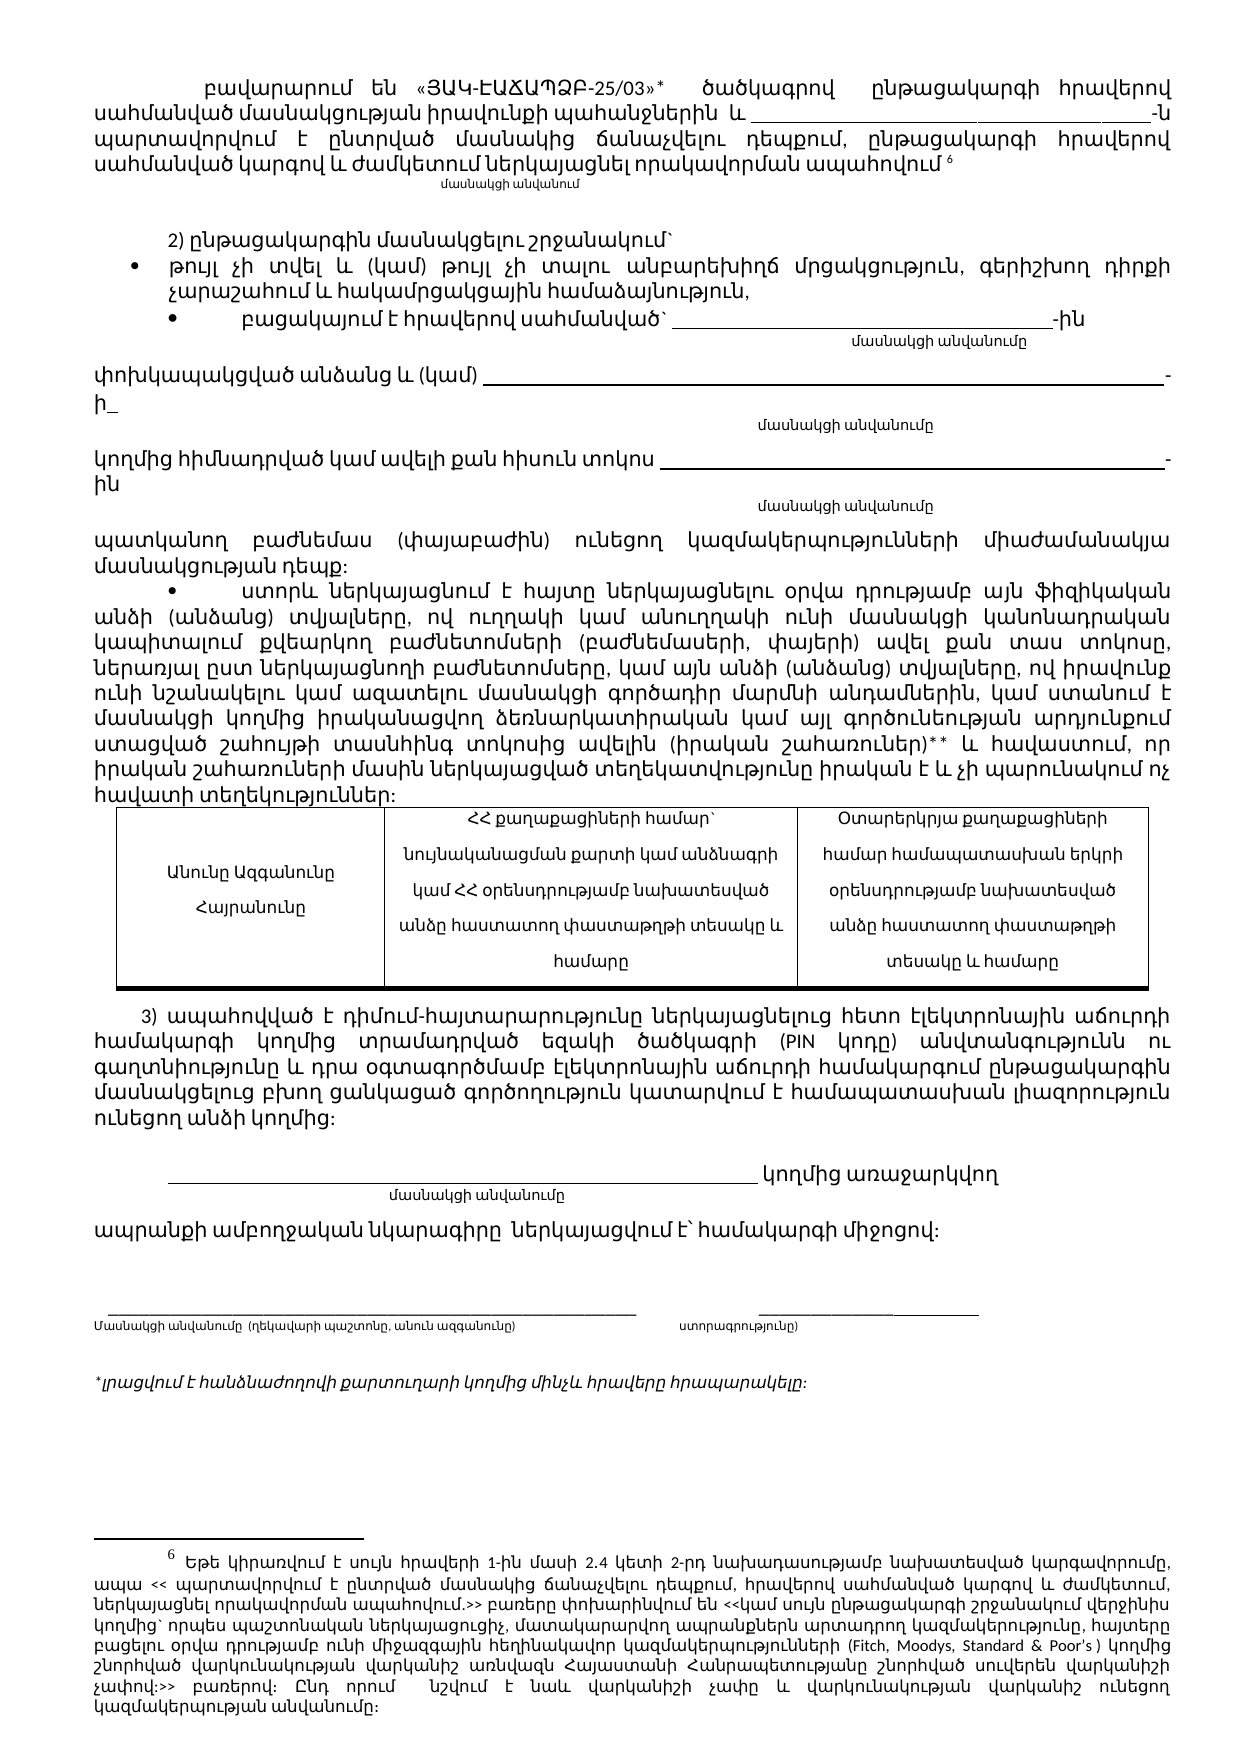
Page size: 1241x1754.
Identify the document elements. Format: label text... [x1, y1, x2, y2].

list թույլ չի տվել և (կամ) թույլ չի տալու անբարեխիղճ մրցակցություն, գերիշխող դիրքի չարաշահում և հակամրցակցային համաձայնություն, [131, 253, 1171, 304]
table_header Օտարերկրյա քաղաքացիների համար համապատասխան երկրի օրենսդրությամբ նախատեսված անձը հաստատող փաստաթղթի տեսակը և համարը [798, 808, 1148, 986]
list ստորև ներկայացնում է հայտը ներկայացնելու օրվա դրությամբ այն ֆիզիկական անձի (անձանց) տվյալները, ով ուղղակի կամ անուղղակի ունի մասնակցի կանոնադրական կապիտալում քվեարկող բաժնետոմսերի (բաժնեմասերի, փայերի) ավել քան տաս տոկոսը, ներառյալ ըստ ներկայացնողի բաժնետոմսերը, կամ այն անձի (անձանց) տվյալները, ով իրավունք ունի նշանակելու կամ ազատելու մասնակցի գործադիր մարմնի անդամներին, կամ ստանում է մասնակցի կողմից իրականացվող ձեռնարկատիրական կամ այլ գործունեության արդյունքում ստացված շահույթի տասնհինգ տոկոսից ավելին (իրական շահառուներ)** և հավաստում, որ իրական շահառուների մասին ներկայացված տեղեկատվությունը իրական է և չի պարունակում ոչ հավատի տեղեկություններ: [94, 578, 1171, 807]
list բացակայում է հրավերով սահմանված` -ին [94, 304, 1171, 332]
text կողմից հիմնադրված կամ ավելի քան հիսուն տոկոս -ին [94, 446, 1171, 497]
text մասնակցի անվանում [94, 177, 1171, 202]
text ___________________________________________________ _____________ Մասնակցի անվանումը (ղեկավարի պաշտոնը, անուն ազգանունը) ստորագրությունը) [94, 1293, 1171, 1344]
text մասնակցի անվանումը [94, 1186, 1171, 1217]
table_header ՀՀ քաղաքացիների համար` նույնականացման քարտի կամ անձնագրի կամ ՀՀ օրենսդրությամբ նախատեսված անձը հաստատող փաստաթղթի տեսակը և համարը [385, 808, 797, 986]
table_header Անունը Ազգանունը Հայրանունը [117, 808, 384, 986]
text *լրացվում է հանձնաժողովի քարտուղարի կողմից մինչև հրավերը հրապարակելը: [94, 1373, 1171, 1393]
text ապրանքի ամբողջական նկարագիրը ներկայացվում է՝ համակարգի միջոցով: [94, 1217, 1171, 1242]
text բավարարում են «ՅԱԿ-ԷԱՃԱՊՁԲ-25/03»* ծածկագրով ընթացակարգի հրավերով սահմանված մասնակցության իրավունքի պահանջներին և -ն պարտավորվում է ընտրված մասնակից ճանաչվելու դեպքում, ընթացակարգի հրավերով սահմանված կարգով և ժամկետում ներկայացնել որակավորման ապահովում [94, 75, 1171, 177]
text 3) ապահովված է դիմում-հայտարարությունը ներկայացնելուց հետո էլեկտրոնային աճուրդի համակարգի կողմից տրամադրված եզակի ծածկագրի (PIN կոդը) անվտանգությունն ու գաղտնիությունը և դրա օգտագործմամբ էլեկտրոնային աճուրդի համակարգում ընթացակարգին մասնակցելուց բխող ցանկացած գործողություն կատարվում է համապատասխան լիազորություն ունեցող անձի կողմից: [94, 1003, 1171, 1130]
text մասնակցի անվանումը [94, 497, 1171, 528]
text փոխկապակցված անձանց և (կամ) -ի [94, 362, 1171, 416]
text կողմից առաջարկվող [94, 1161, 1171, 1186]
text մասնակցի անվանումը [94, 332, 1171, 362]
text 2) ընթացակարգին մասնակցելու շրջանակում` [94, 227, 1171, 253]
text մասնակցի անվանումը [94, 416, 1171, 446]
text պատկանող բաժնեմաս (փայաբաժին) ունեցող կազմակերպությունների միաժամանակյա մասնակցության դեպք: [94, 528, 1171, 578]
